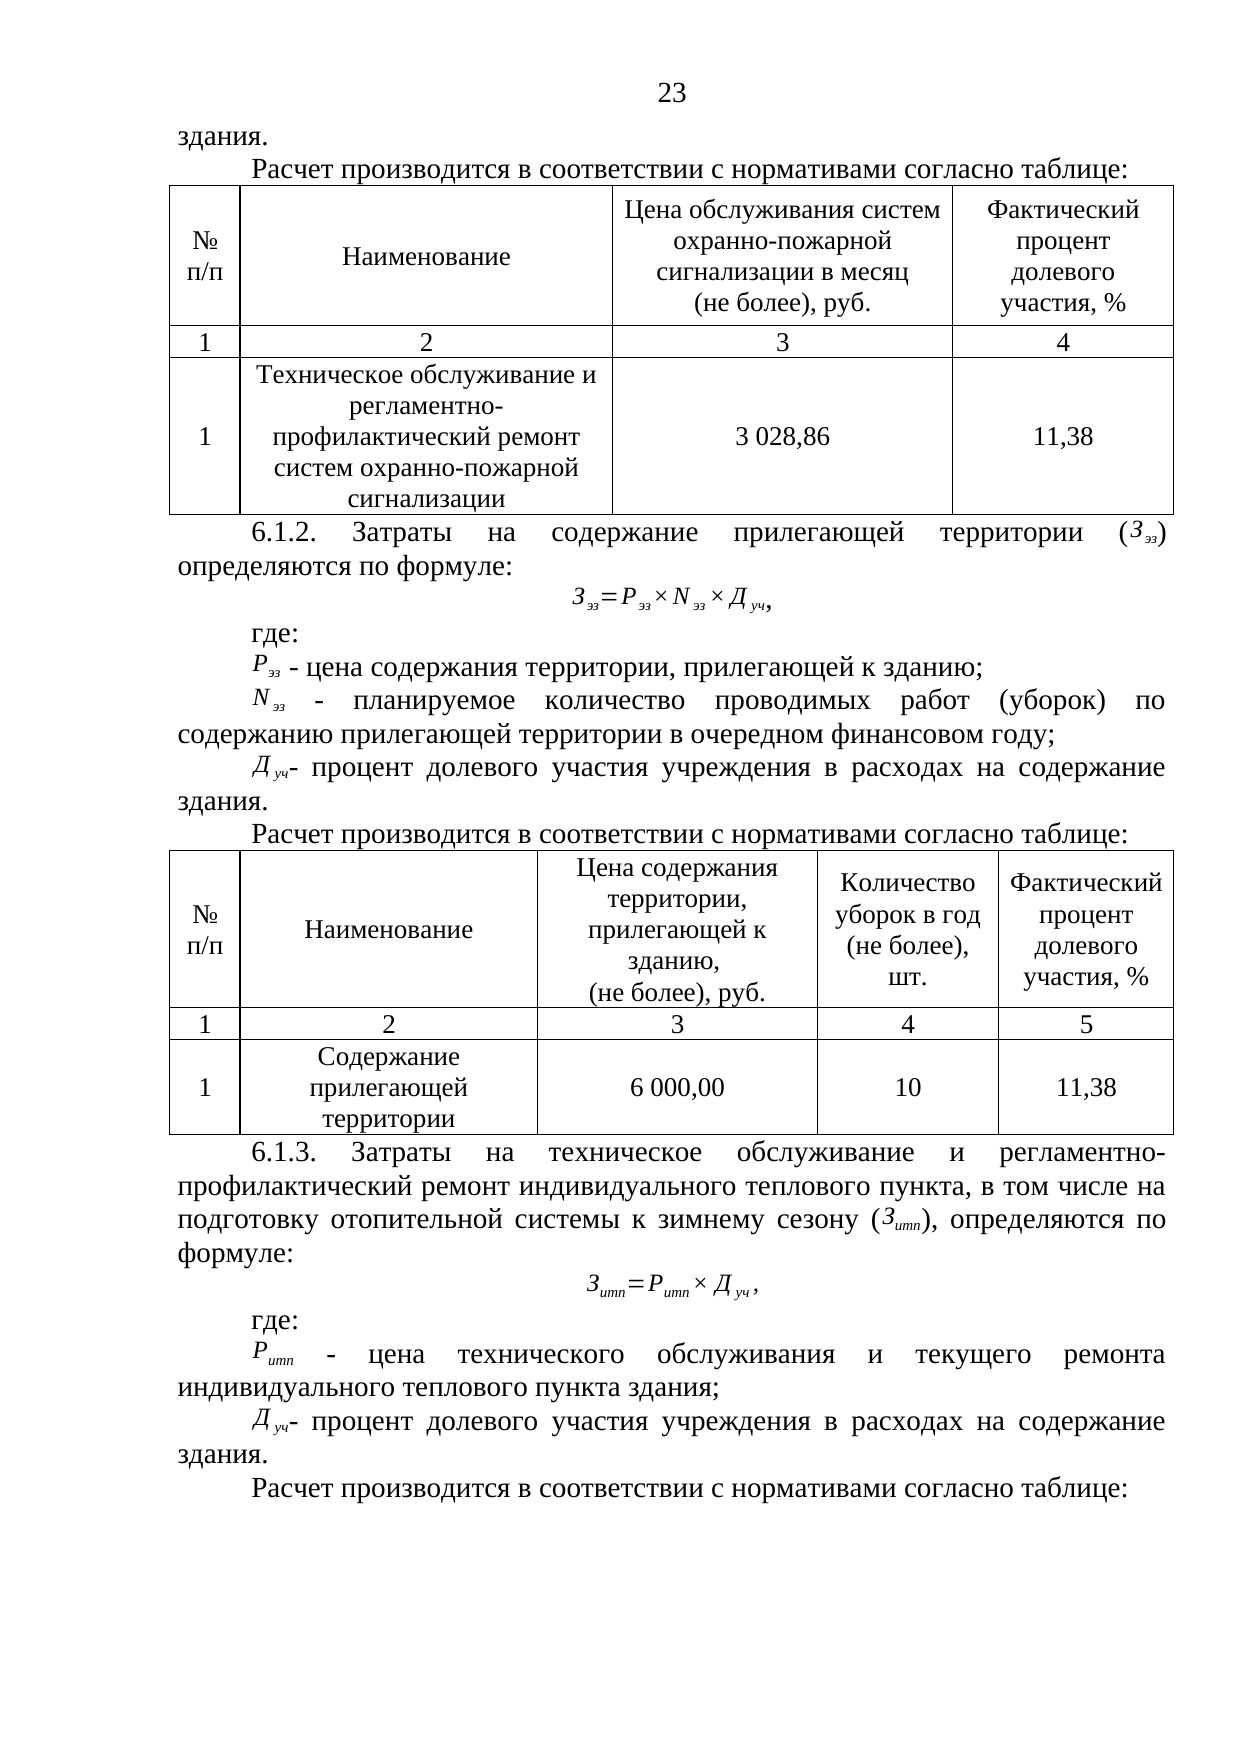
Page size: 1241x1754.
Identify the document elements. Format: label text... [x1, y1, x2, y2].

table_cell 3 028,86 [613, 358, 952, 513]
table_header Наименование [241, 851, 537, 1007]
table_cell 4 [818, 1008, 998, 1039]
table_cell 10 [818, 1040, 998, 1133]
text - цена технического обслуживания и текущего ремонта индивидуального теплового пункта здания; [177, 1336, 1166, 1403]
table_cell 1 [170, 1040, 239, 1133]
table_header Цена обслуживания систем охранно-пожарной сигнализации в месяц (не более), руб. [613, 186, 952, 324]
table_cell 2 [241, 1008, 537, 1039]
table_cell 6 000,00 [538, 1040, 817, 1133]
table_cell 1 [170, 326, 239, 357]
table_header № п/п [170, 186, 239, 324]
text , [177, 582, 1166, 615]
table_cell Техническое обслуживание и регламентно-профилактический ремонт систем охранно-пожарной сигнализации [241, 358, 612, 513]
table_header Цена содержания территории, прилегающей к зданию, (не более), руб. [538, 851, 817, 1007]
table_cell 4 [953, 326, 1173, 357]
text - процент долевого участия учреждения в расходах на содержание здания. [177, 1403, 1166, 1470]
table_cell 3 [538, 1008, 817, 1039]
table_cell 5 [999, 1008, 1173, 1039]
table_cell 1 [170, 358, 239, 513]
table_header Фактический процент долевого участия, % [953, 186, 1173, 324]
table_header Фактический процент долевого участия, % [999, 851, 1173, 1007]
text Расчет производится в соответствии с нормативами согласно таблице: [177, 816, 1166, 850]
text Расчет производится в соответствии с нормативами согласно таблице: [177, 1470, 1166, 1503]
table_header № п/п [170, 851, 239, 1007]
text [177, 118, 1166, 152]
text - процент долевого участия учреждения в расходах на содержание здания. [177, 749, 1166, 816]
table_header Количество уборок в год (не более), шт. [818, 851, 998, 1007]
table_cell 11,38 [999, 1040, 1173, 1133]
text где: [177, 1302, 1166, 1336]
text Расчет производится в соответствии с нормативами согласно таблице: [177, 152, 1166, 185]
text где: [177, 615, 1166, 649]
table_cell Содержание прилегающей территории [241, 1040, 537, 1133]
table_cell 3 [613, 326, 952, 357]
table_cell 1 [170, 1008, 239, 1039]
text - цена содержания территории, прилегающей к зданию; [177, 649, 1166, 682]
table_cell 2 [241, 326, 612, 357]
text 6.1.2. Затраты на содержание прилегающей территории () определяются по формуле: [177, 515, 1166, 582]
text - планируемое количество проводимых работ (уборок) по содержанию прилегающей территории в очередном финансовом году; [177, 682, 1166, 749]
table_cell 11,38 [953, 358, 1173, 513]
table_header Наименование [241, 186, 612, 324]
text 6.1.3. Затраты на техническое обслуживание и регламентно-профилактический ремонт индивидуального теплового пункта, в том числе на подготовку отопительной системы к зимнему сезону (), определяются по формуле: [177, 1135, 1166, 1269]
